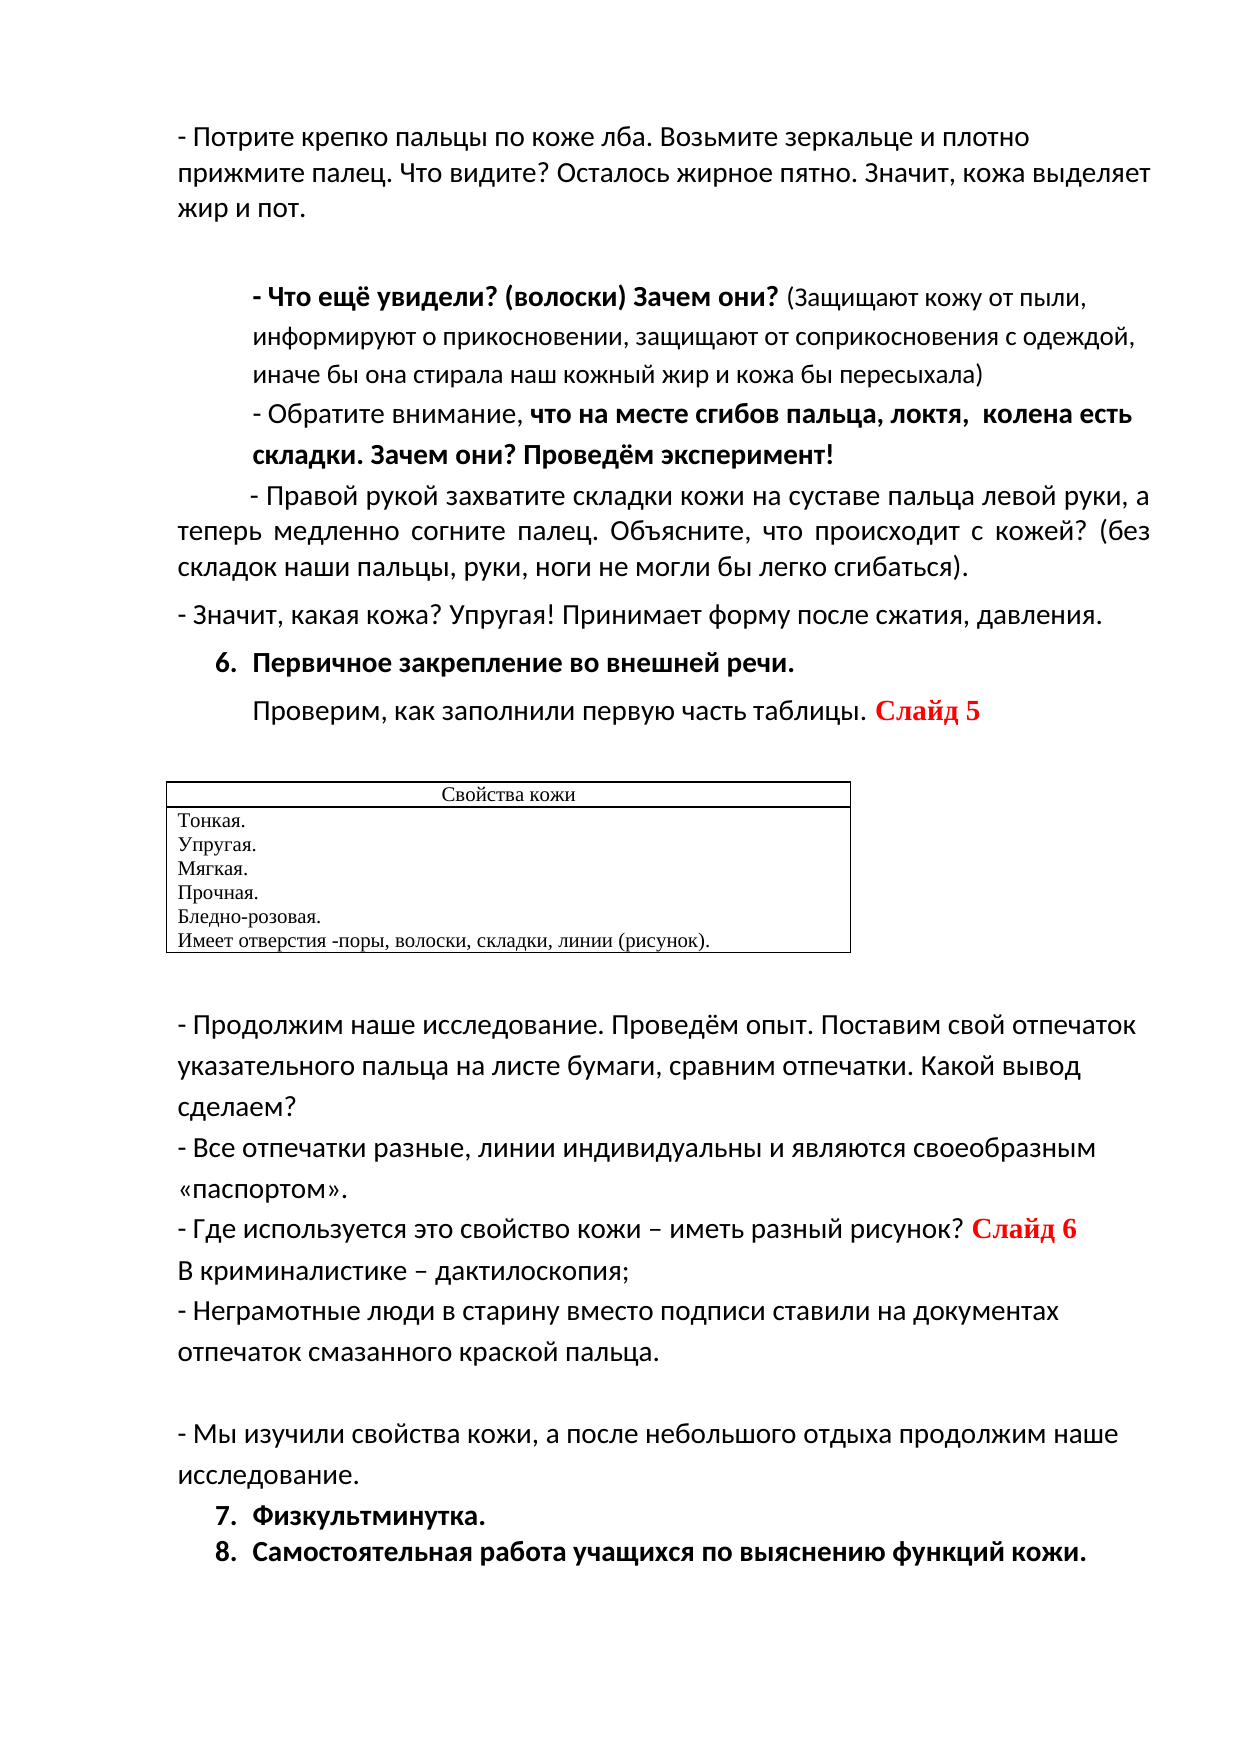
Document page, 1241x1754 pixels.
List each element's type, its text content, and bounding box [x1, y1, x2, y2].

table_cell Тонкая. Упругая. Мягкая. Прочная. Бледно-розовая. Имеет отверстия -поры, волоски, складки, линии (рисунок). [167, 808, 850, 952]
text - Продолжим наше исследование. Проведём опыт. Поставим свой отпечаток указательного пальца на листе бумаги, сравним отпечатки. Какой вывод сделаем? [177, 1006, 1152, 1123]
text В криминалистике – дактилоскопия; [177, 1252, 1152, 1287]
text - Неграмотные люди в старину вместо подписи ставили на документах отпечаток смазанного краской пальца. [177, 1292, 1152, 1369]
text - Правой рукой захватите складки кожи на суставе пальца левой руки, а теперь медленно согните палец. Объясните, что происходит с кожей? (без складок наши пальцы, руки, ноги не могли бы легко сгибаться). [177, 477, 1152, 583]
list - Обратите внимание, что на месте сгибов пальца, локтя, колена есть складки. Зачем они? Проведём эксперимент! [252, 395, 1152, 471]
list Первичное закрепление во внешней речи. [215, 644, 1152, 680]
list Самостоятельная работа учащихся по выяснению функций кожи. [215, 1533, 1152, 1568]
text - Потрите крепко пальцы по коже лба. Возьмите зеркальце и плотно прижмите палец. Что видите? Осталось жирное пятно. Значит, кожа выделяет жир и пот. [177, 118, 1152, 225]
list - Что ещё увидели? (волоски) Зачем они? (Защищают кожу от пыли, информируют о прикосновении, защищают от соприкосновения с одеждой, иначе бы она стирала наш кожный жир и кожа бы пересыхала) [252, 278, 1152, 390]
text - Где используется это свойство кожи – иметь разный рисунок? Слайд 6 [177, 1211, 1152, 1246]
text - Значит, какая кожа? Упругая! Принимает форму после сжатия, давления. [177, 596, 1152, 632]
list Физкультминутка. [215, 1497, 1152, 1533]
table_header Свойства кожи [167, 783, 850, 806]
text - Мы изучили свойства кожи, а после небольшого отдыха продолжим наше исследование. [177, 1415, 1152, 1492]
list Проверим, как заполнили первую часть таблицы. Слайд 5 [252, 692, 1152, 728]
text - Все отпечатки разные, линии индивидуальны и являются своеобразным «паспортом». [177, 1129, 1152, 1205]
